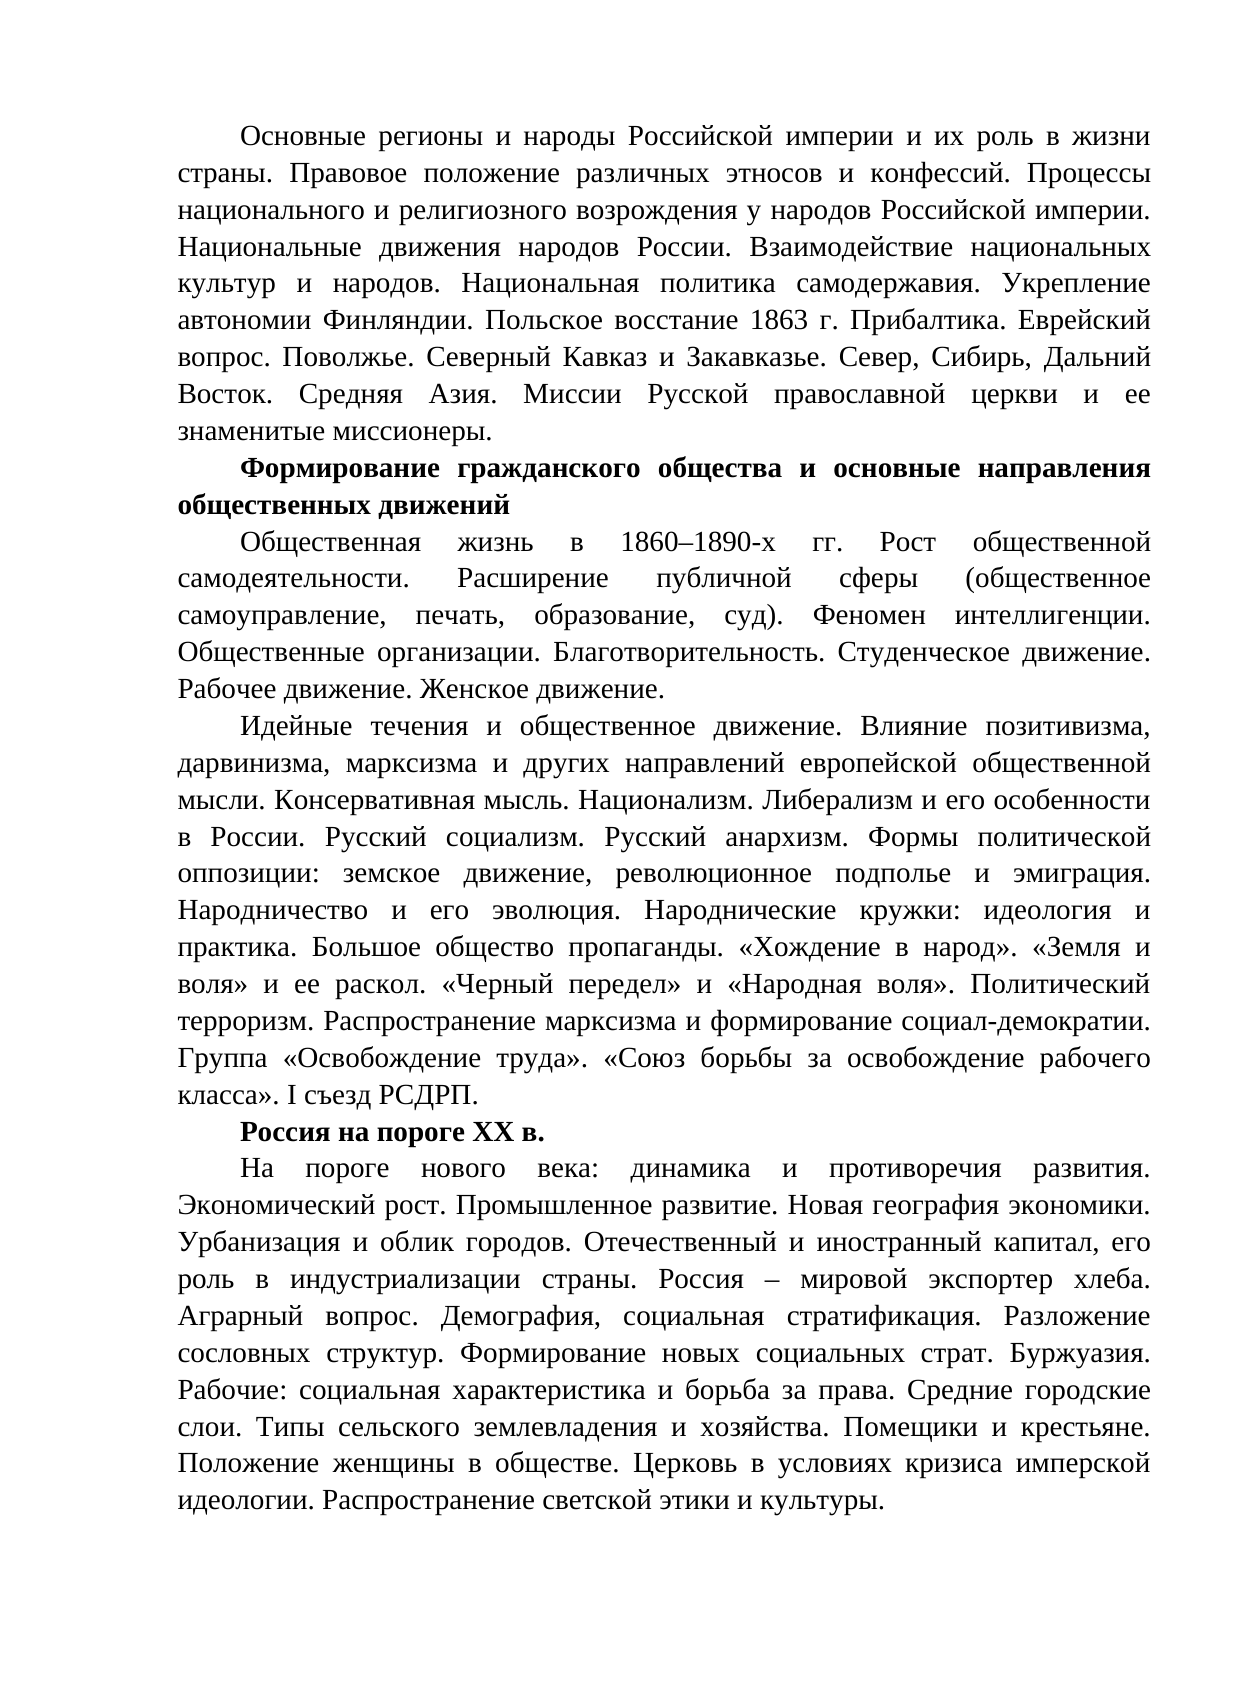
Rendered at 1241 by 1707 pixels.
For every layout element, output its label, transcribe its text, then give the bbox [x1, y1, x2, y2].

text Россия на пороге ХХ в. [177, 1114, 1152, 1147]
text Общественная жизнь в 1860–1890-х гг. Рост общественной самодеятельности. Расширение публичной сферы (общественное самоуправление, печать, образование, суд). Феномен интеллигенции. Общественные организации. Благотворительность. Студенческое движение. Рабочее движение. Женское движение. [177, 524, 1152, 705]
text Формирование гражданского общества и основные направления общественных движений [177, 450, 1152, 520]
text Основные регионы и народы Российской империи и их роль в жизни страны. Правовое положение различных этносов и конфессий. Процессы национального и религиозного возрождения у народов Российской империи. Национальные движения народов России. Взаимодействие национальных культур и народов. Национальная политика самодержавия. Укрепление автономии Финляндии. Польское восстание 1863 г. Прибалтика. Еврейский вопрос. Поволжье. Северный Кавказ и Закавказье. Север, Сибирь, Дальний Восток. Средняя Азия. Миссии Русской православной церкви и ее знаменитые миссионеры. [177, 118, 1152, 447]
text Идейные течения и общественное движение. Влияние позитивизма, дарвинизма, марксизма и других направлений европейской общественной мысли. Консервативная мысль. Национализм. Либерализм и его особенности в России. Русский социализм. Русский анархизм. Формы политической оппозиции: земское движение, революционное подполье и эмиграция. Народничество и его эволюция. Народнические кружки: идеология и практика. Большое общество пропаганды. «Хождение в народ». «Земля и воля» и ее раскол. «Черный передел» и «Народная воля». Политический терроризм. Распространение марксизма и формирование социал-демократии. Группа «Освобождение труда». «Союз борьбы за освобождение рабочего класса». I съезд РСДРП. [177, 708, 1152, 1110]
text На пороге нового века: динамика и противоречия развития. Экономический рост. Промышленное развитие. Новая география экономики. Урбанизация и облик городов. Отечественный и иностранный капитал, его роль в индустриализации страны. Россия – мировой экспортер хлеба. Аграрный вопрос. Демография, социальная стратификация. Разложение сословных структур. Формирование новых социальных страт. Буржуазия. Рабочие: социальная характеристика и борьба за права. Средние городские слои. Типы сельского землевладения и хозяйства. Помещики и крестьяне. Положение женщины в обществе. Церковь в условиях кризиса имперской идеологии. Распространение светской этики и культуры. [177, 1151, 1152, 1516]
